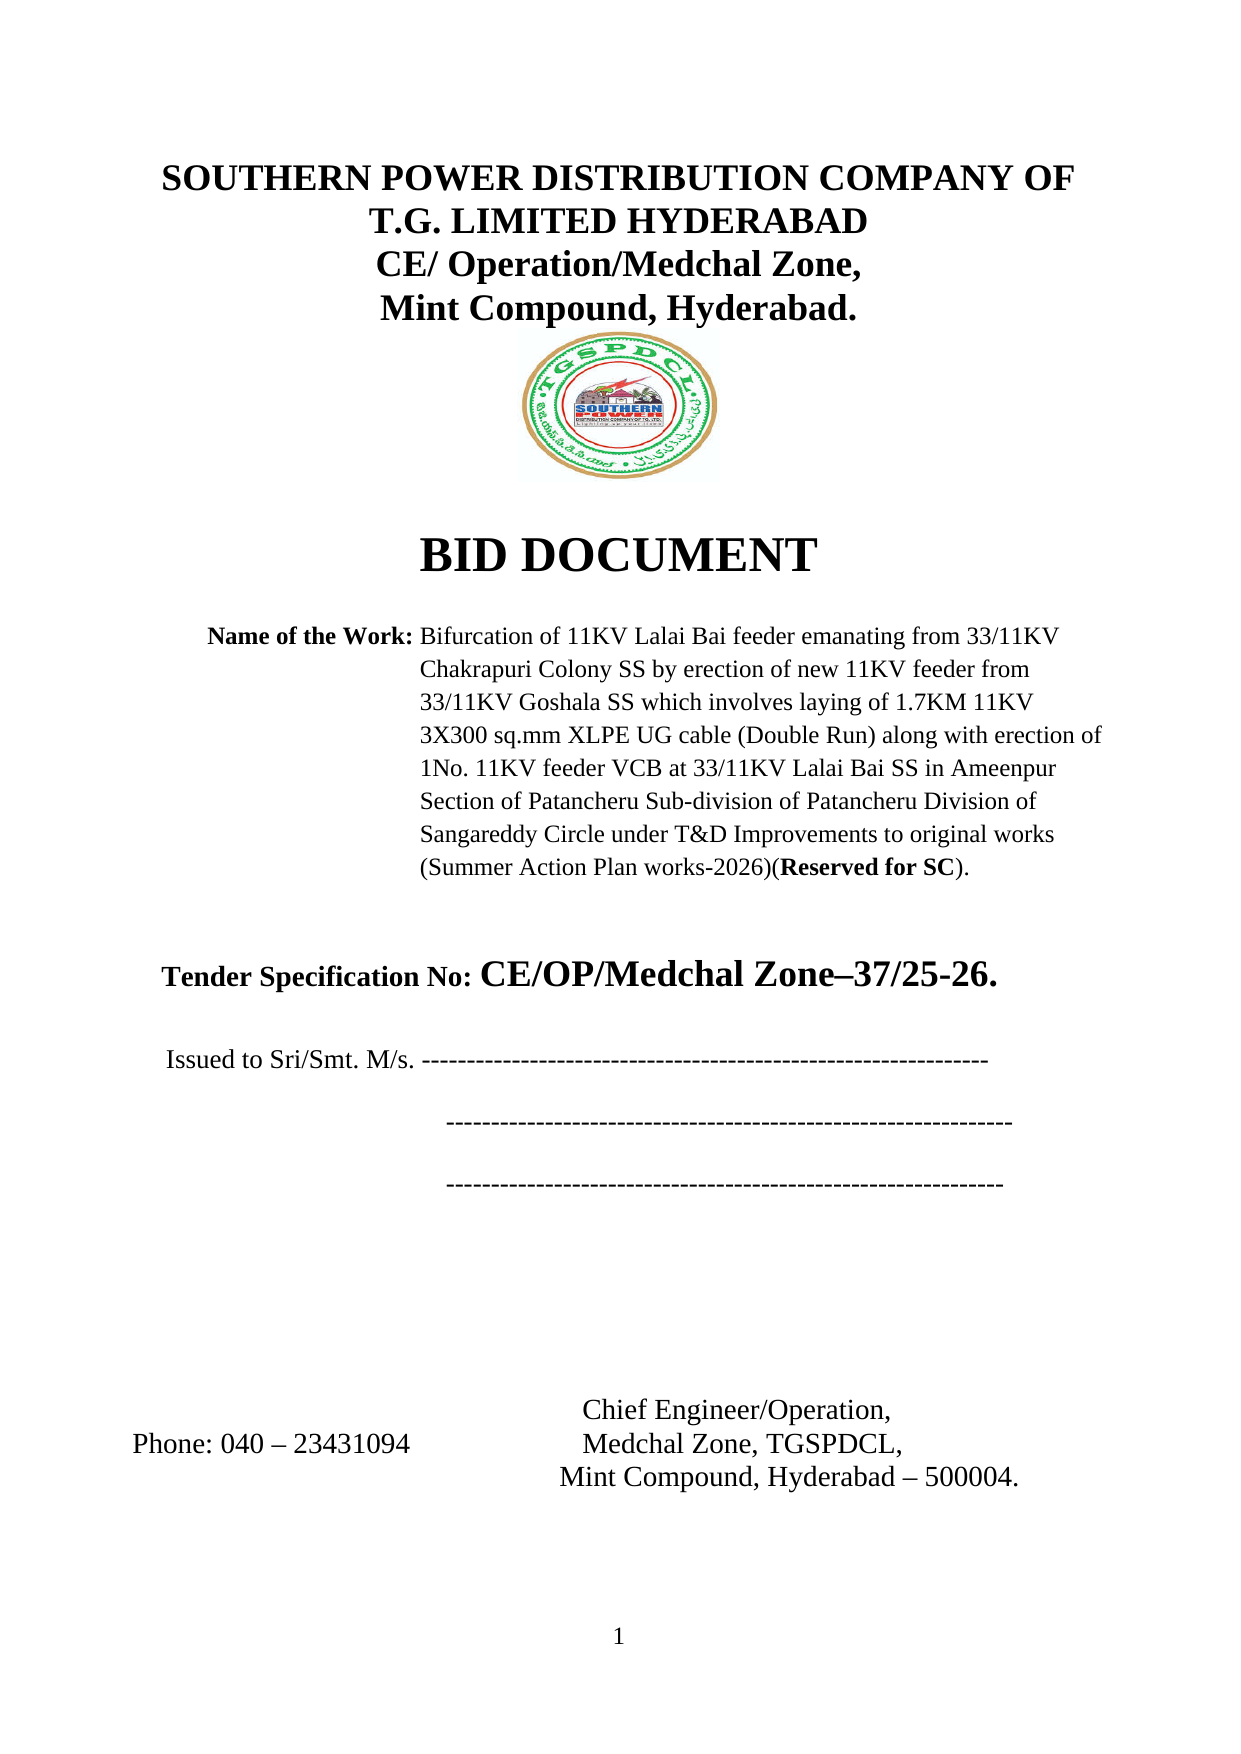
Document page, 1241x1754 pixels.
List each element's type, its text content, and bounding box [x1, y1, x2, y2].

subtitle SOUTHERN POWER DISTRIBUTION COMPANY OF T.G. LIMITED HYDERABAD [132, 156, 1105, 242]
subtitle Mint Compound, Hyderabad. [132, 285, 1105, 328]
text --------------------------------------------------------------- [132, 1105, 1105, 1136]
text Sangareddy Circle under T&D Improvements to original works [207, 819, 1105, 848]
text Chakrapuri Colony SS by erection of new 11KV feeder from [207, 654, 1105, 683]
text (Summer Action Plan works-2026)(Reserved for SC). [207, 852, 1105, 881]
text Chief Engineer/Operation, [575, 1392, 1105, 1426]
text 1No. 11KV feeder VCB at 33/11KV Lalai Bai SS in Ameenpur [207, 753, 1105, 782]
text -------------------------------------------------------------- [132, 1167, 1105, 1198]
text Issued to Sri/Smt. M/s. --------------------------------------------------------------- [132, 1043, 1105, 1074]
picture [517, 328, 720, 482]
text 3X300 sq.mm XLPE UG cable (Double Run) along with erection of [207, 720, 1105, 749]
subtitle CE/ Operation/Medchal Zone, [132, 242, 1105, 285]
text 33/11KV Goshala SS which involves laying of 1.7KM 11KV [207, 687, 1105, 716]
text Phone: 040 – 23431094 Medchal Zone, TGSPDCL, [132, 1426, 1105, 1459]
text Mint Compound, Hyderabad – 500004. [132, 1459, 1105, 1493]
text Section of Patancheru Sub-division of Patancheru Division of [207, 786, 1105, 815]
subtitle BID DOCUMENT [132, 525, 1105, 583]
text Name of the Work: Bifurcation of 11KV Lalai Bai feeder emanating from 33/11KV [207, 621, 1105, 650]
text Tender Specification No: CE/OP/Medchal Zone–37/25-26. [132, 952, 1105, 995]
